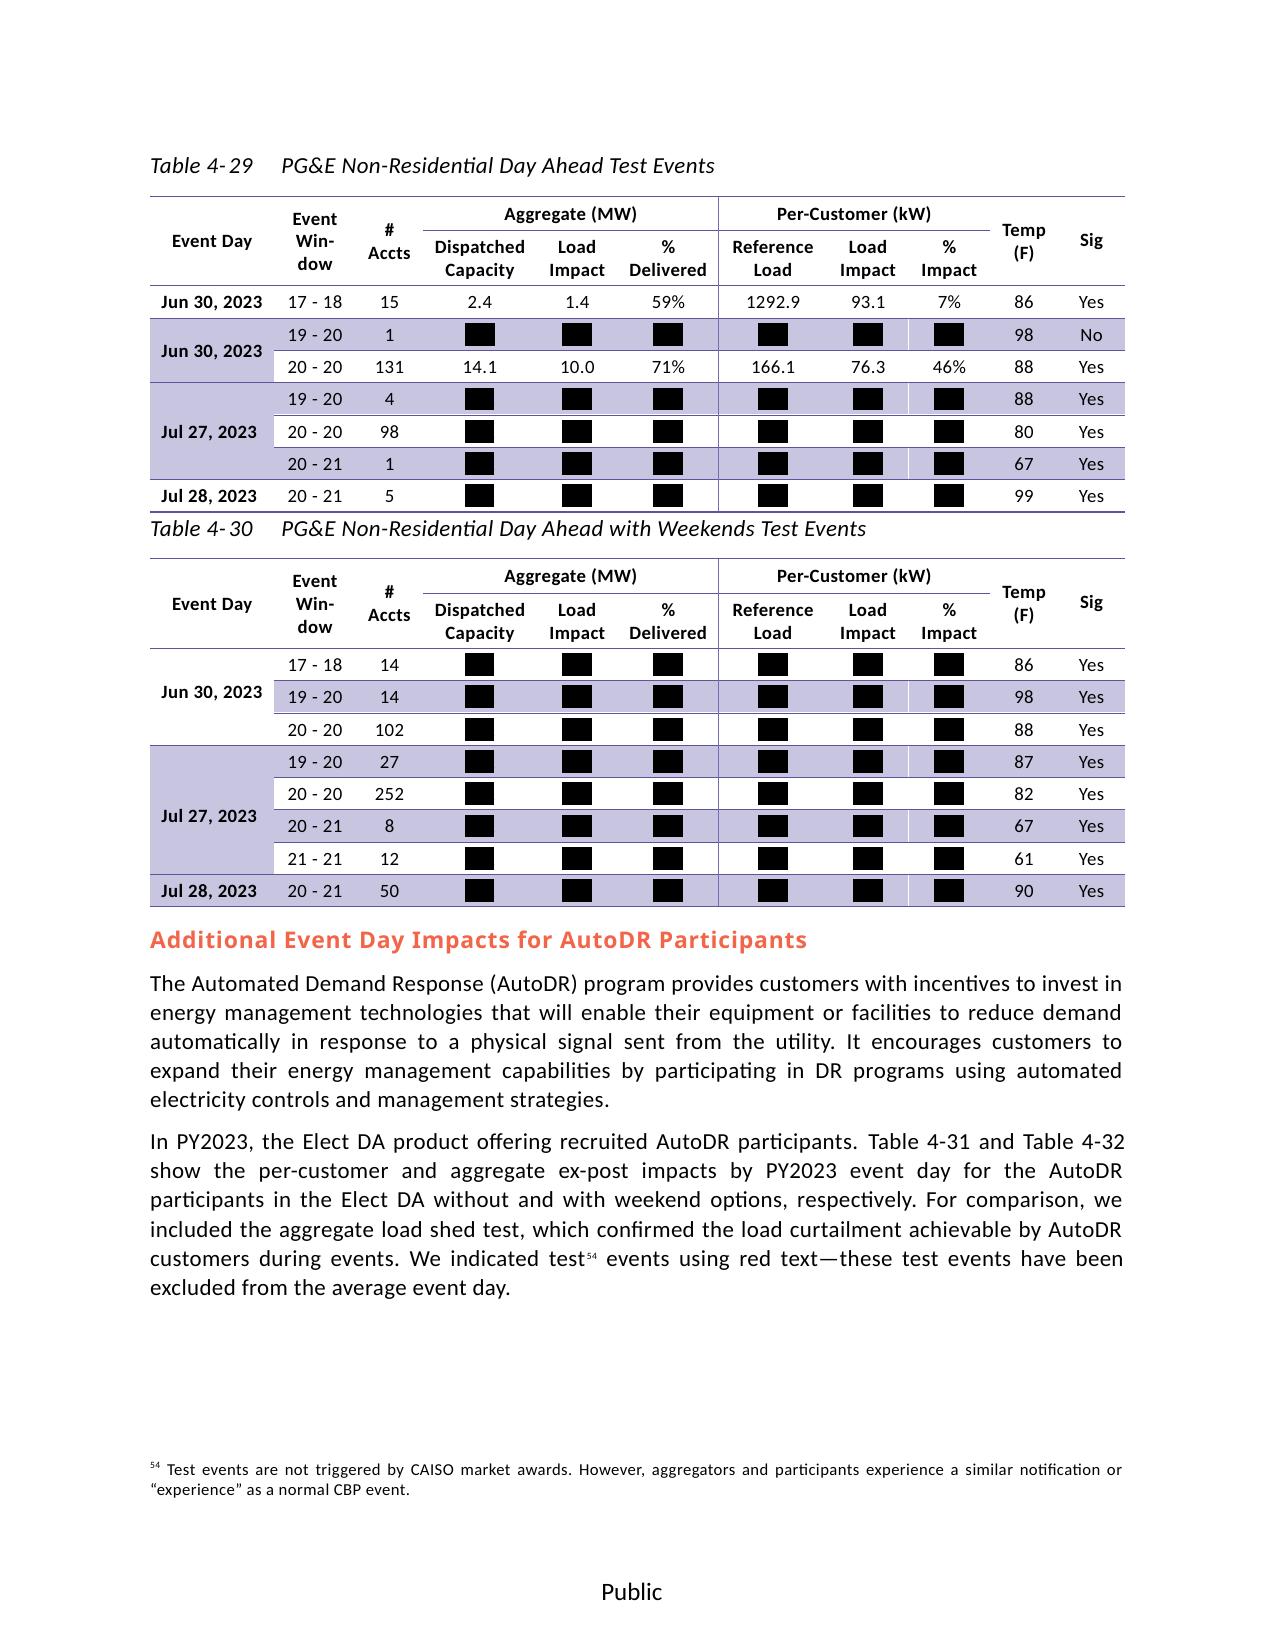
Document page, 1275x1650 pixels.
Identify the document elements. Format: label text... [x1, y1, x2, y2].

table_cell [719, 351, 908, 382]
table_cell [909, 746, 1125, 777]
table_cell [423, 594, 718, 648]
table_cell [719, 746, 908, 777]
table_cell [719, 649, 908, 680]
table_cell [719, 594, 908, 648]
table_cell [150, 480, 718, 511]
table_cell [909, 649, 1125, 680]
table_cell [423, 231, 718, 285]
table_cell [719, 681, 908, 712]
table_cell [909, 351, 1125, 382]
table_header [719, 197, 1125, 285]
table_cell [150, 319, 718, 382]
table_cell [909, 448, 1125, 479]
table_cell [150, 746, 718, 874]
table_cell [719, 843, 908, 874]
text In PY2023, the Elect DA product offering recruited AutoDR participants. Table 4-21 and Table 4-22 show the per-customer and aggregate ex-post impacts by PY2023 event day for the AutoDR participants in the Elect DA without and with weekend options, respectively. For comparison, we included the aggregate load shed test, which confirmed the load curtailment achievable by AutoDR customers during events. We indicated test events using red text—these test events have been excluded from the average event day. [150, 1126, 1125, 1301]
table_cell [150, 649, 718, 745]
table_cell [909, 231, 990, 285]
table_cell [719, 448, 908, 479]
text Table 4-20 PG&E Non-Residential Day Ahead with Weekends Test Events [150, 513, 1125, 542]
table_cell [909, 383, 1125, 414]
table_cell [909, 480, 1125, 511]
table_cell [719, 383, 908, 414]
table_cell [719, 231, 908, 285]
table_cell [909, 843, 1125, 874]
subtitle Additional Event Day Impacts for AutoDR Participants [150, 924, 1125, 955]
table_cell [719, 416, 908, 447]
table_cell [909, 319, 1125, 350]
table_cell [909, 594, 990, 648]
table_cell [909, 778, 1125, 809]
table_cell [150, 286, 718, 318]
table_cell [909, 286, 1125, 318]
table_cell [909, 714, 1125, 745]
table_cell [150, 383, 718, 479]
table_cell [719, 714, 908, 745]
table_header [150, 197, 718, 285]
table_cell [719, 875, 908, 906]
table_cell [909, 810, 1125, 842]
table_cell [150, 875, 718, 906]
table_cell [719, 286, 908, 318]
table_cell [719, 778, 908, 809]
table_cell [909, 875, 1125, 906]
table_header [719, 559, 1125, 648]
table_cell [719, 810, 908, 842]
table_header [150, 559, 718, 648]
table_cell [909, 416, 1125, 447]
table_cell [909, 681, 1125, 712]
text Table 4-19 PG&E Non-Residential Day Ahead Test Events [150, 150, 1125, 179]
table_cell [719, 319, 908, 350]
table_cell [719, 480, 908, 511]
text The Automated Demand Response (AutoDR) program provides customers with incentives to invest in energy management technologies that will enable their equipment or facilities to reduce demand automatically in response to a physical signal sent from the utility. It encourages customers to expand their energy management capabilities by participating in DR programs using automated electricity controls and management strategies. [150, 968, 1125, 1113]
